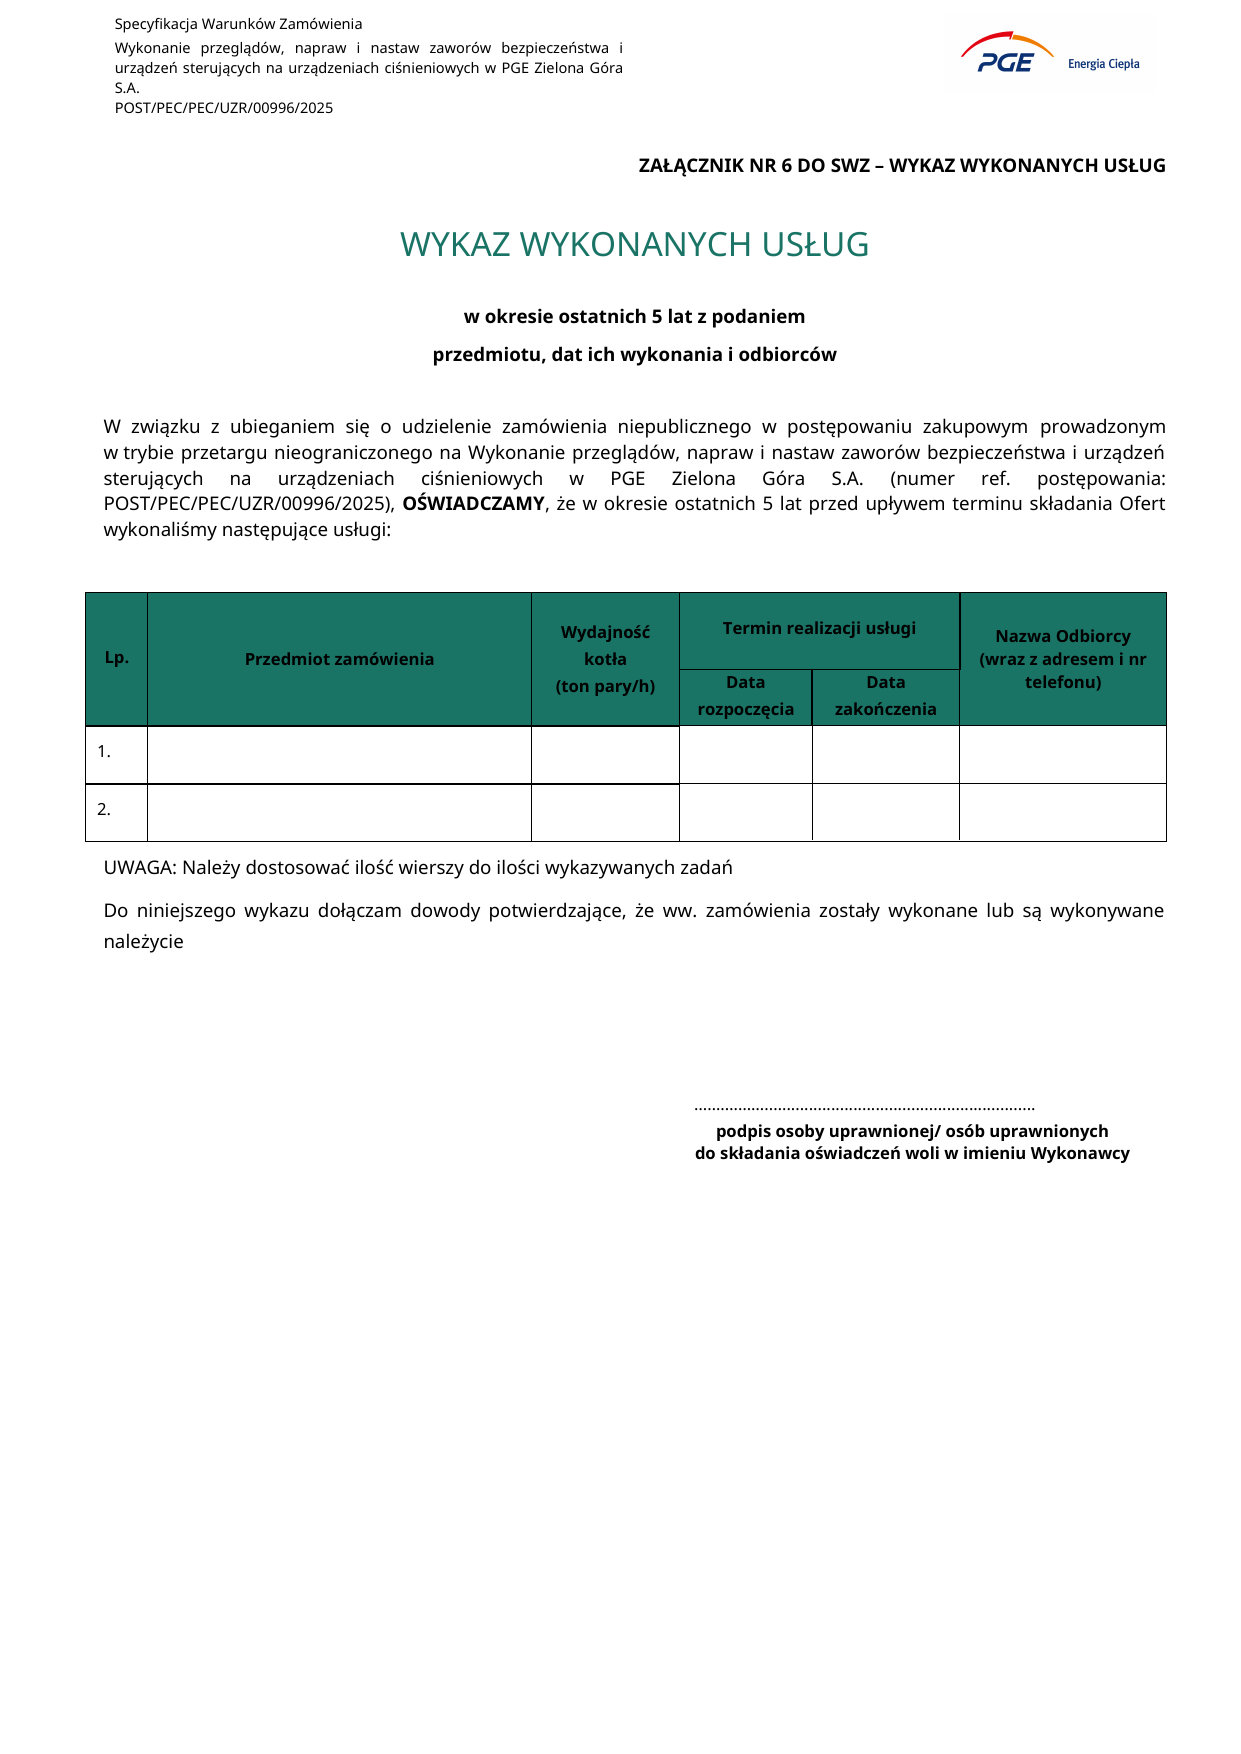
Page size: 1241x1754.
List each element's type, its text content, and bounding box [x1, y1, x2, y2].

text w okresie ostatnich 5 lat z podaniem [103, 304, 1166, 329]
table_cell [680, 726, 812, 783]
table_cell [532, 727, 679, 783]
text …….………..…........................................................ [694, 1061, 1240, 1115]
table_header Przedmiot zamówienia [148, 593, 531, 725]
picture [943, 13, 1156, 94]
table_cell [960, 726, 1166, 783]
table_header Termin realizacji usługi [680, 593, 959, 669]
table_cell [86, 785, 147, 841]
text Do niniejszego wykazu dołączam dowody potwierdzające, że ww. zamówienia zostały wykonane lub są wykonywane należycie [103, 898, 1166, 954]
text przedmiotu, dat ich wykonania i odbiorców [103, 342, 1166, 367]
table_cell Data zakończenia [813, 670, 959, 725]
table_cell [680, 784, 812, 841]
table_cell [960, 784, 1166, 841]
table_header Nazwa Odbiorcy (wraz z adresem i nr telefonu) [960, 593, 1166, 725]
text ZAŁĄCZNIK NR 6 DO SWZ – WYKAZ WYKONANYCH USŁUG [103, 152, 1166, 178]
table_cell [812, 784, 960, 841]
table_cell Data rozpoczęcia [680, 670, 811, 725]
table_cell [813, 726, 959, 783]
table_header Lp. [86, 593, 147, 725]
table_header Wydajność kotła (ton pary/h) [532, 593, 679, 725]
table_cell [532, 785, 679, 841]
table_cell [86, 727, 147, 783]
text WYKAZ WYKONANYCH USŁUG [103, 220, 1166, 266]
text podpis osoby uprawnionej/ osób uprawnionych do składania oświadczeń woli w imieniu Wykonawcy [666, 1119, 1159, 1165]
table_cell [148, 785, 531, 841]
table_cell [148, 727, 531, 783]
text W związku z ubieganiem się o udzielenie zamówienia niepublicznego w postępowaniu zakupowym prowadzonym w trybie przetargu nieograniczonego na Wykonanie przeglądów, napraw i nastaw zaworów bezpieczeństwa i urządzeń sterujących na urządzeniach ciśnieniowych w PGE Zielona Góra S.A. (numer ref. postępowania: POST/PEC/PEC/UZR/00996/2025), OŚWIADCZAMY, że w okresie ostatnich 5 lat przed upływem terminu składania Ofert wykonaliśmy następujące usługi: [103, 414, 1166, 541]
text UWAGA: Należy dostosować ilość wierszy do ilości wykazywanych zadań [103, 855, 1166, 880]
